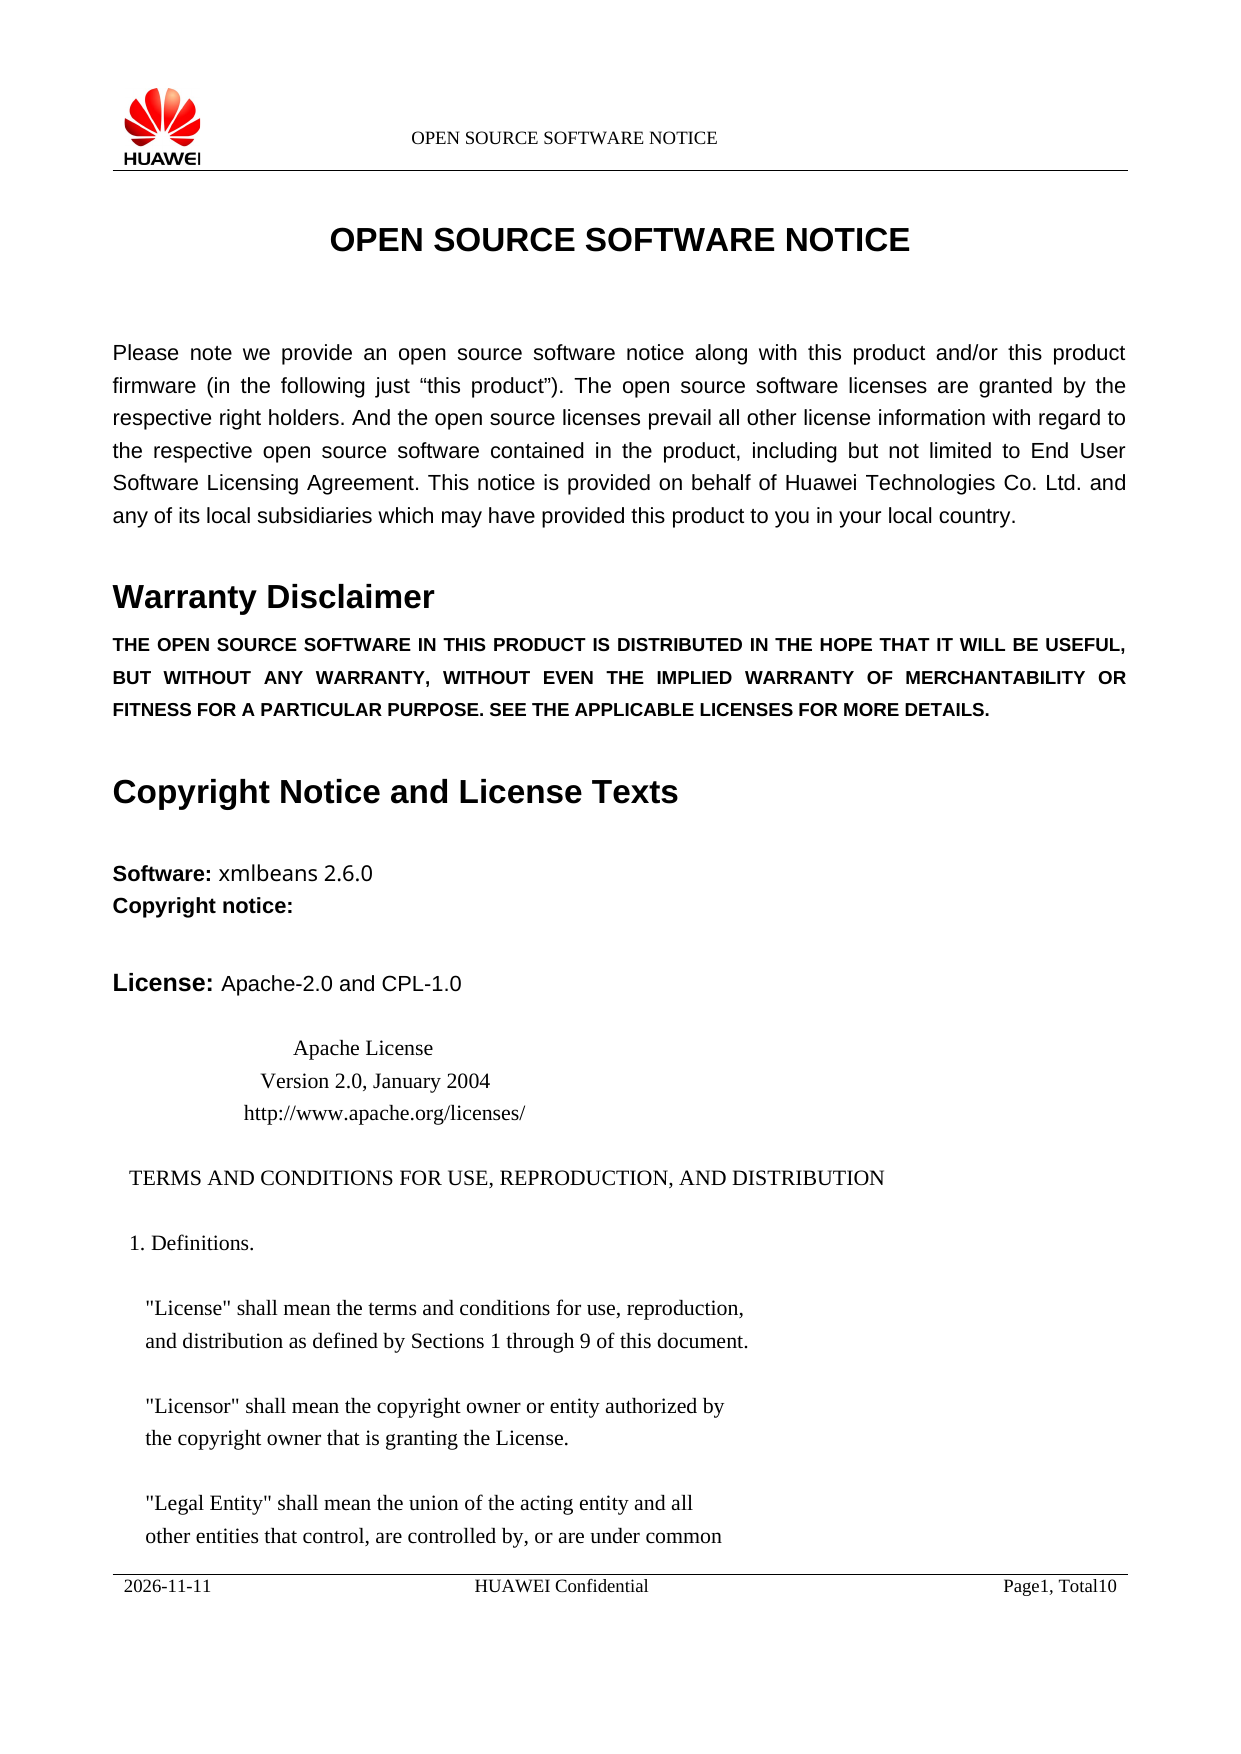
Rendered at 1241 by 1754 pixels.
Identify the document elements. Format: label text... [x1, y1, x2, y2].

text License: Apache-2.0 and CPL-1.0 [112, 966, 1128, 999]
title Software: xmlbeans 2.6.0 [112, 856, 1128, 889]
picture [124, 88, 201, 165]
text Please note we provide an open source software notice along with this product and/or this product firmware (in the following just “this product”). The open source software licenses are granted by the respective right holders. And the open source licenses prevail all other license information with regard to the respective open source software contained in the product, including but not limited to End User Software Licensing Agreement. This notice is provided on behalf of Huawei Technologies Co. Ltd. and any of its local subsidiaries which may have provided this product to you in your local country. [112, 336, 1128, 531]
text Copyright Notice and License Texts [112, 759, 1128, 824]
text OPEN SOURCE SOFTWARE NOTICE [112, 206, 1128, 271]
text The open source software in this product is distributed in the hope that it will be useful, but WITHOUT ANY WARRANTY, without even the implied warranty of MERCHANTABILITY or FITNESS FOR A PARTICULAR PURPOSE. See the applicable licenses for more details. [112, 629, 1128, 726]
text Copyright notice: [112, 889, 1128, 921]
text Warranty Disclaimer [112, 564, 1128, 629]
